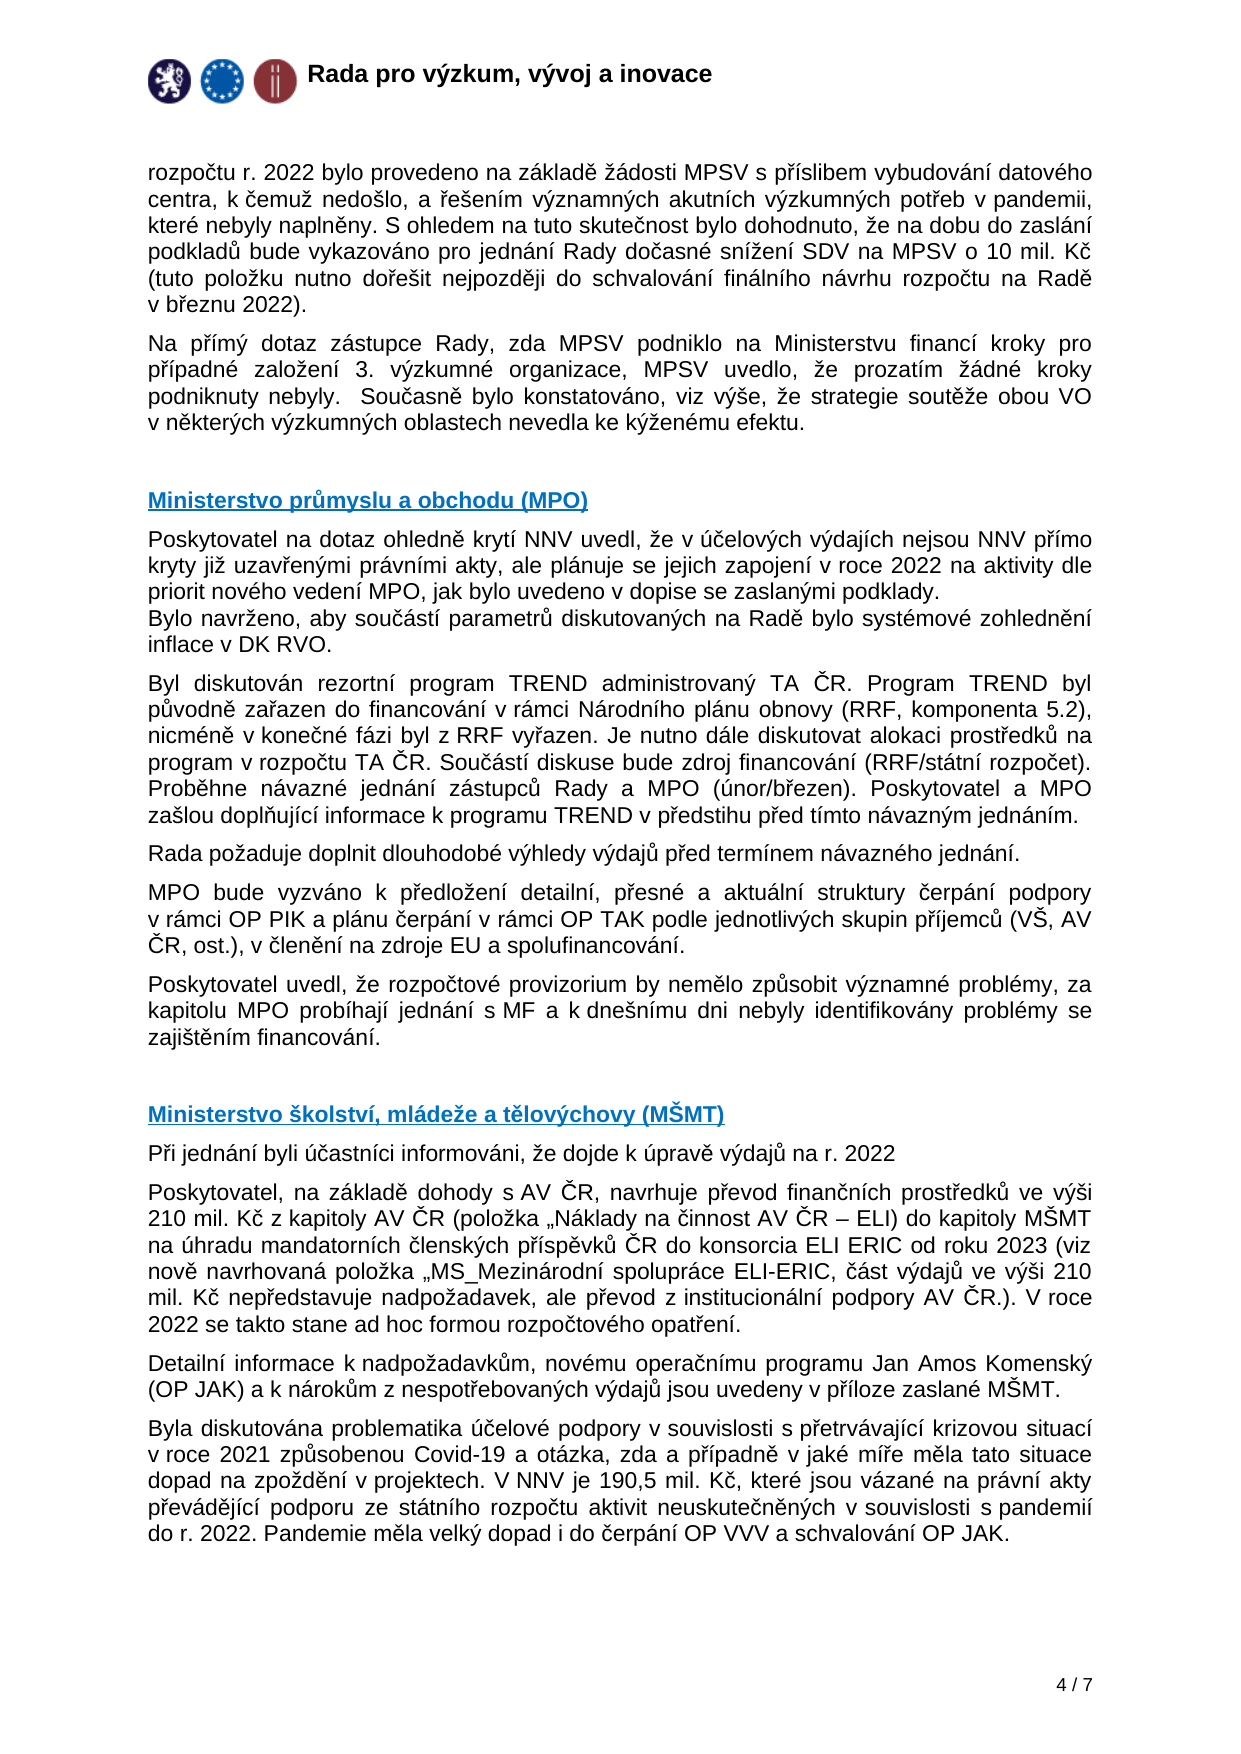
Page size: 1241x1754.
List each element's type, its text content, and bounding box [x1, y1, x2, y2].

text MPO bude vyzváno k předložení detailní, přesné a aktuální struktury čerpání podpory v rámci OP PIK a plánu čerpání v rámci OP TAK podle jednotlivých skupin příjemců (VŠ, AV ČR, ost.), v členění na zdroje EU a spolufinancování. [148, 879, 1092, 958]
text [148, 159, 1092, 317]
text Rada požaduje doplnit dlouhodobé výhledy výdajů před termínem návazného jednání. [148, 840, 1092, 867]
text Na přímý dotaz zástupce Rady, zda MPSV podniklo na Ministerstvu financí kroky pro případné založení 3. výzkumné organizace, MPSV uvedlo, že prozatím žádné kroky podniknuty nebyly. Současně bylo konstatováno, viz výše, že strategie soutěže obou VO v některých výzkumných oblastech nevedla ke kýženému efektu. [148, 330, 1092, 435]
text Byla diskutována problematika účelové podpory v souvislosti s přetrvávající krizovou situací v roce 2021 způsobenou Covid-19 a otázka, zda a případně v jaké míře měla tato situace dopad na zpoždění v projektech. V NNV je 190,5 mil. Kč, které jsou vázané na právní akty převádějící podporu ze státního rozpočtu aktivit neuskutečněných v souvislosti s pandemií do r. 2022. Pandemie měla velký dopad i do čerpání OP VVV a schvalování OP JAK. [148, 1415, 1092, 1547]
text Poskytovatel uvedl, že rozpočtové provizorium by nemělo způsobit významné problémy, za kapitolu MPO probíhají jednání s MF a k dnešnímu dni nebyly identifikovány problémy se zajištěním financování. [148, 971, 1092, 1050]
picture [147, 59, 298, 105]
text Při jednání byli účastníci informováni, že dojde k úpravě výdajů na r. 2022 [148, 1140, 1092, 1166]
text Ministerstvo školství, mládeže a tělovýchovy (MŠMT) [148, 1101, 1092, 1128]
text Poskytovatel na dotaz ohledně krytí NNV uvedl, že v účelových výdajích nejsou NNV přímo kryty již uzavřenými právními akty, ale plánuje se jejich zapojení v roce 2022 na aktivity dle priorit nového vedení MPO, jak bylo uvedeno v dopise se zaslanými podklady. [148, 526, 1092, 604]
text Bylo navrženo, aby součástí parametrů diskutovaných na Radě bylo systémové zohlednění inflace v DK RVO. [148, 604, 1092, 657]
text Ministerstvo průmyslu a obchodu (MPO) [148, 487, 1092, 513]
text Detailní informace k nadpožadavkům, novému operačnímu programu Jan Amos Komenský (OP JAK) a k nárokům z nespotřebovaných výdajů jsou uvedeny v příloze zaslané MŠMT. [148, 1349, 1092, 1402]
text Poskytovatel, na základě dohody s AV ČR, navrhuje převod finančních prostředků ve výši 210 mil. Kč z kapitoly AV ČR (položka „Náklady na činnost AV ČR – ELI) do kapitoly MŠMT na úhradu mandatorních členských příspěvků ČR do konsorcia ELI ERIC od roku 2023 (viz nově navrhovaná položka „MS_Mezinárodní spolupráce ELI-ERIC, část výdajů ve výši 210 mil. Kč nepředstavuje nadpožadavek, ale převod z institucionální podpory AV ČR.). V roce 2022 se takto stane ad hoc formou rozpočtového opatření. [148, 1179, 1092, 1337]
text Byl diskutován rezortní program TREND administrovaný TA ČR. Program TREND byl původně zařazen do financování v rámci Národního plánu obnovy (RRF, komponenta 5.2), nicméně v konečné fázi byl z RRF vyřazen. Je nutno dále diskutovat alokaci prostředků na program v rozpočtu TA ČR. Součástí diskuse bude zdroj financování (RRF/státní rozpočet). Proběhne návazné jednání zástupců Rady a MPO (únor/březen). Poskytovatel a MPO zašlou doplňující informace k programu TREND v předstihu před tímto návazným jednáním. [148, 670, 1092, 828]
